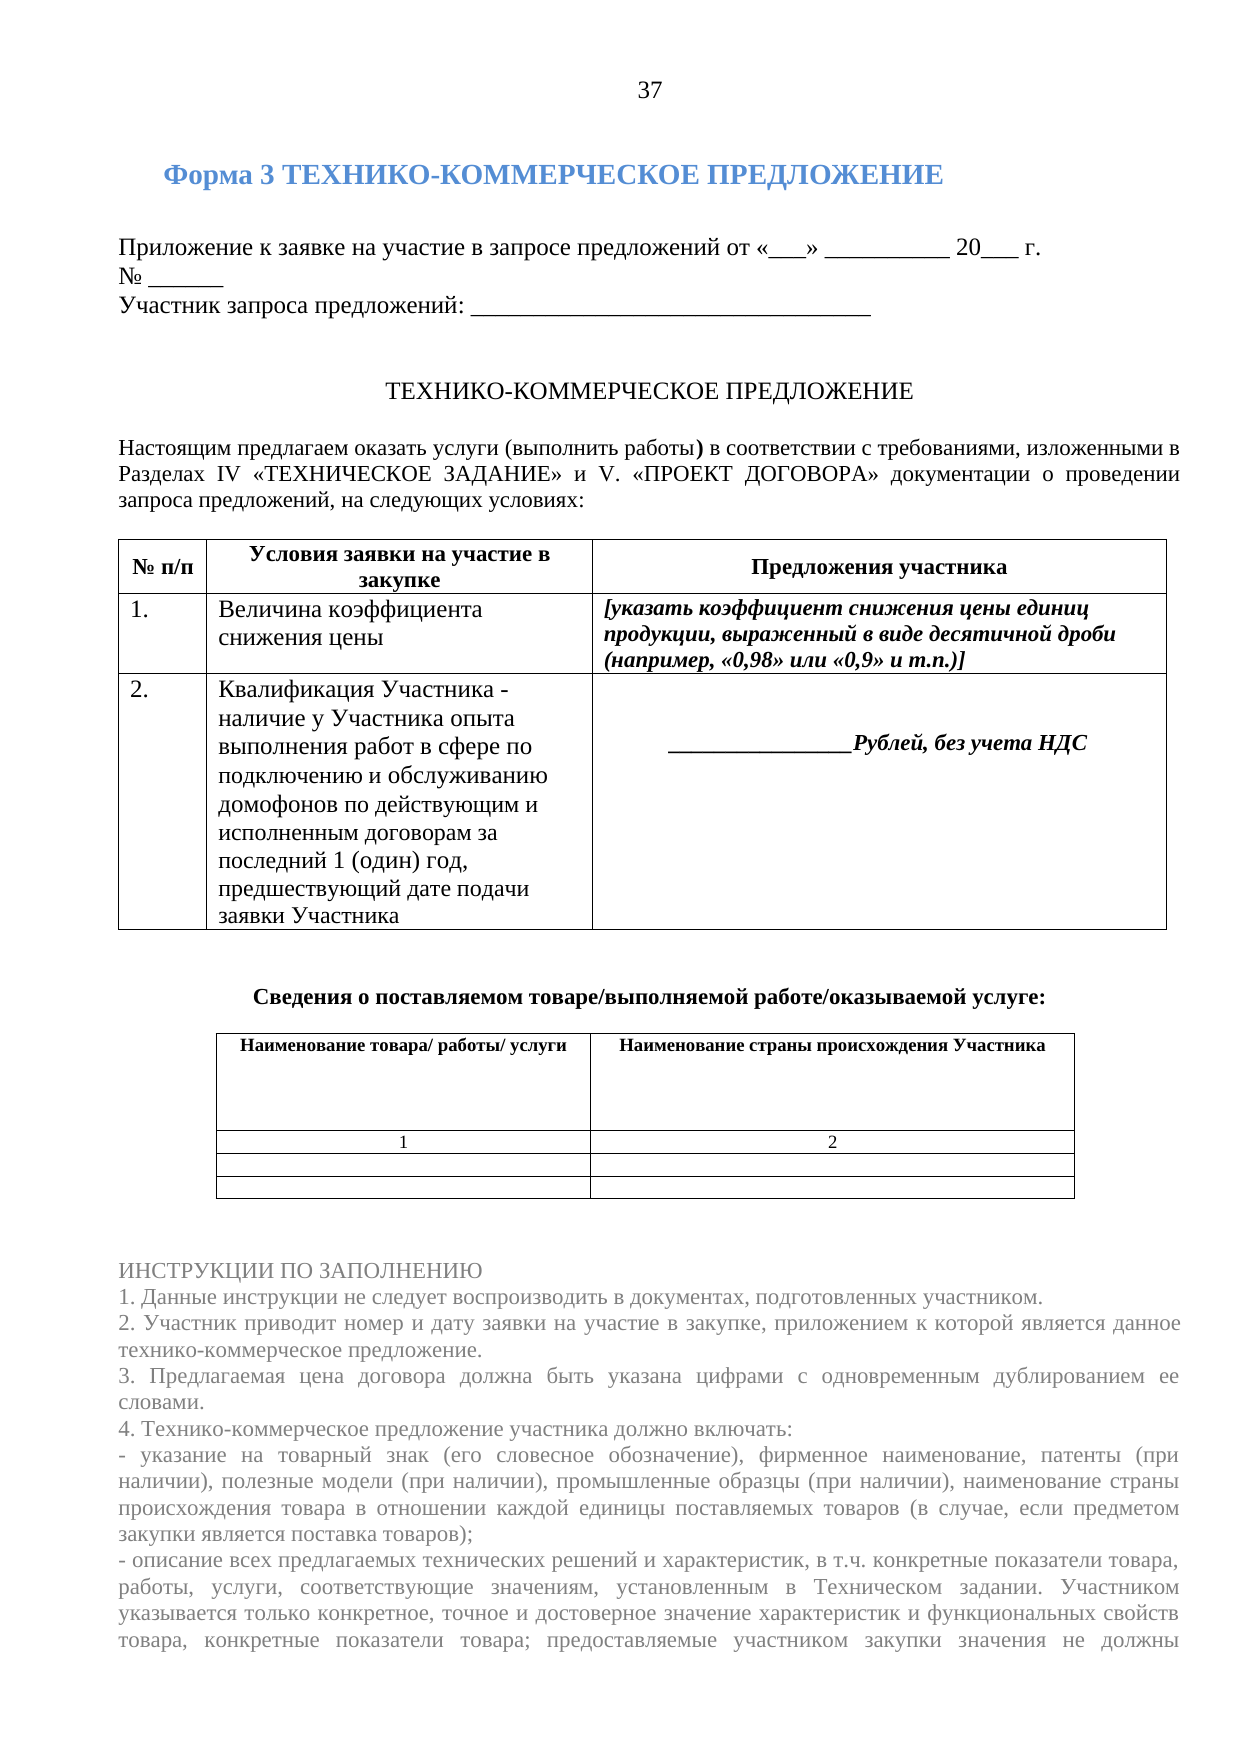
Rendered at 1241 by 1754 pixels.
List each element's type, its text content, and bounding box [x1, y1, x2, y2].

table_header Предложения участника [593, 540, 1166, 593]
table_header Наименование страны происхождения Участника [591, 1034, 1074, 1130]
text Приложение к заявке на участие в запросе предложений от «___» __________ 20___ г. [118, 232, 1181, 261]
table_cell [217, 1154, 590, 1176]
text ИНСТРУКЦИИ ПО ЗАПОЛНЕНИЮ [118, 1257, 1181, 1283]
table_header № п/п [119, 540, 206, 593]
table_cell [указать коэффициент снижения цены единиц продукции, выраженный в виде десятичной дроби (например, «0,98» или «0,9» и т.п.)] [593, 594, 1166, 673]
table_cell 2 [591, 1131, 1074, 1153]
text № ______ [118, 261, 1181, 290]
table_cell Величина коэффициента снижения цены [207, 594, 592, 673]
text ТЕХНИКО-КОММЕРЧЕСКОЕ ПРЕДЛОЖЕНИЕ [118, 376, 1181, 405]
table_cell ________________Рублей, без учета НДС [593, 674, 1166, 929]
table_cell 2. [119, 674, 206, 929]
subtitle Форма 3 ТЕХНИКО-КОММЕРЧЕСКОЕ ПРЕДЛОЖЕНИЕ [163, 157, 1181, 191]
text 1. Данные инструкции не следует воспроизводить в документах, подготовленных участником. [118, 1283, 1181, 1309]
text 4. Технико-коммерческое предложение участника должно включать: [118, 1415, 1181, 1441]
text Настоящим предлагаем оказать услуги (выполнить работы) в соответствии с требованиями, изложенными в Разделах IV «ТЕХНИЧЕСКОЕ ЗАДАНИЕ» и V. «ПРОЕКТ ДОГОВОРА» документации о проведении запроса предложений, на следующих условиях: [118, 433, 1181, 513]
table_header Наименование товара/ работы/ услуги [217, 1034, 590, 1130]
text - указание на товарный знак (его словесное обозначение), фирменное наименование, патенты (при наличии), полезные модели (при наличии), промышленные образцы (при наличии), наименование страны происхождения товара в отношении каждой единицы поставляемых товаров (в случае, если предметом закупки является поставка товаров); [118, 1441, 1181, 1547]
table_cell [591, 1154, 1074, 1176]
table_header Условия заявки на участие в закупке [207, 540, 592, 593]
table_cell [217, 1177, 590, 1198]
text Участник запроса предложений: ________________________________ [118, 290, 1181, 318]
text Сведения о поставляемом товаре/выполняемой работе/оказываемой услуге: [118, 983, 1181, 1009]
table_cell Квалификация Участника - наличие у Участника опыта выполнения работ в сфере по подключению и обслуживанию домофонов по действующим и исполненным договорам за последний 1 (один) год, предшествующий дате подачи заявки Участника [207, 674, 592, 929]
table_cell [591, 1177, 1074, 1198]
table_cell 1. [119, 594, 206, 673]
text 2. Участник приводит номер и дату заявки на участие в закупке, приложением к которой является данное технико-коммерческое предложение. [118, 1309, 1181, 1362]
text 3. Предлагаемая цена договора должна быть указана цифрами с одновременным дублированием ее словами. [118, 1362, 1181, 1415]
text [118, 1547, 1181, 1652]
table_cell 1 [217, 1131, 590, 1153]
